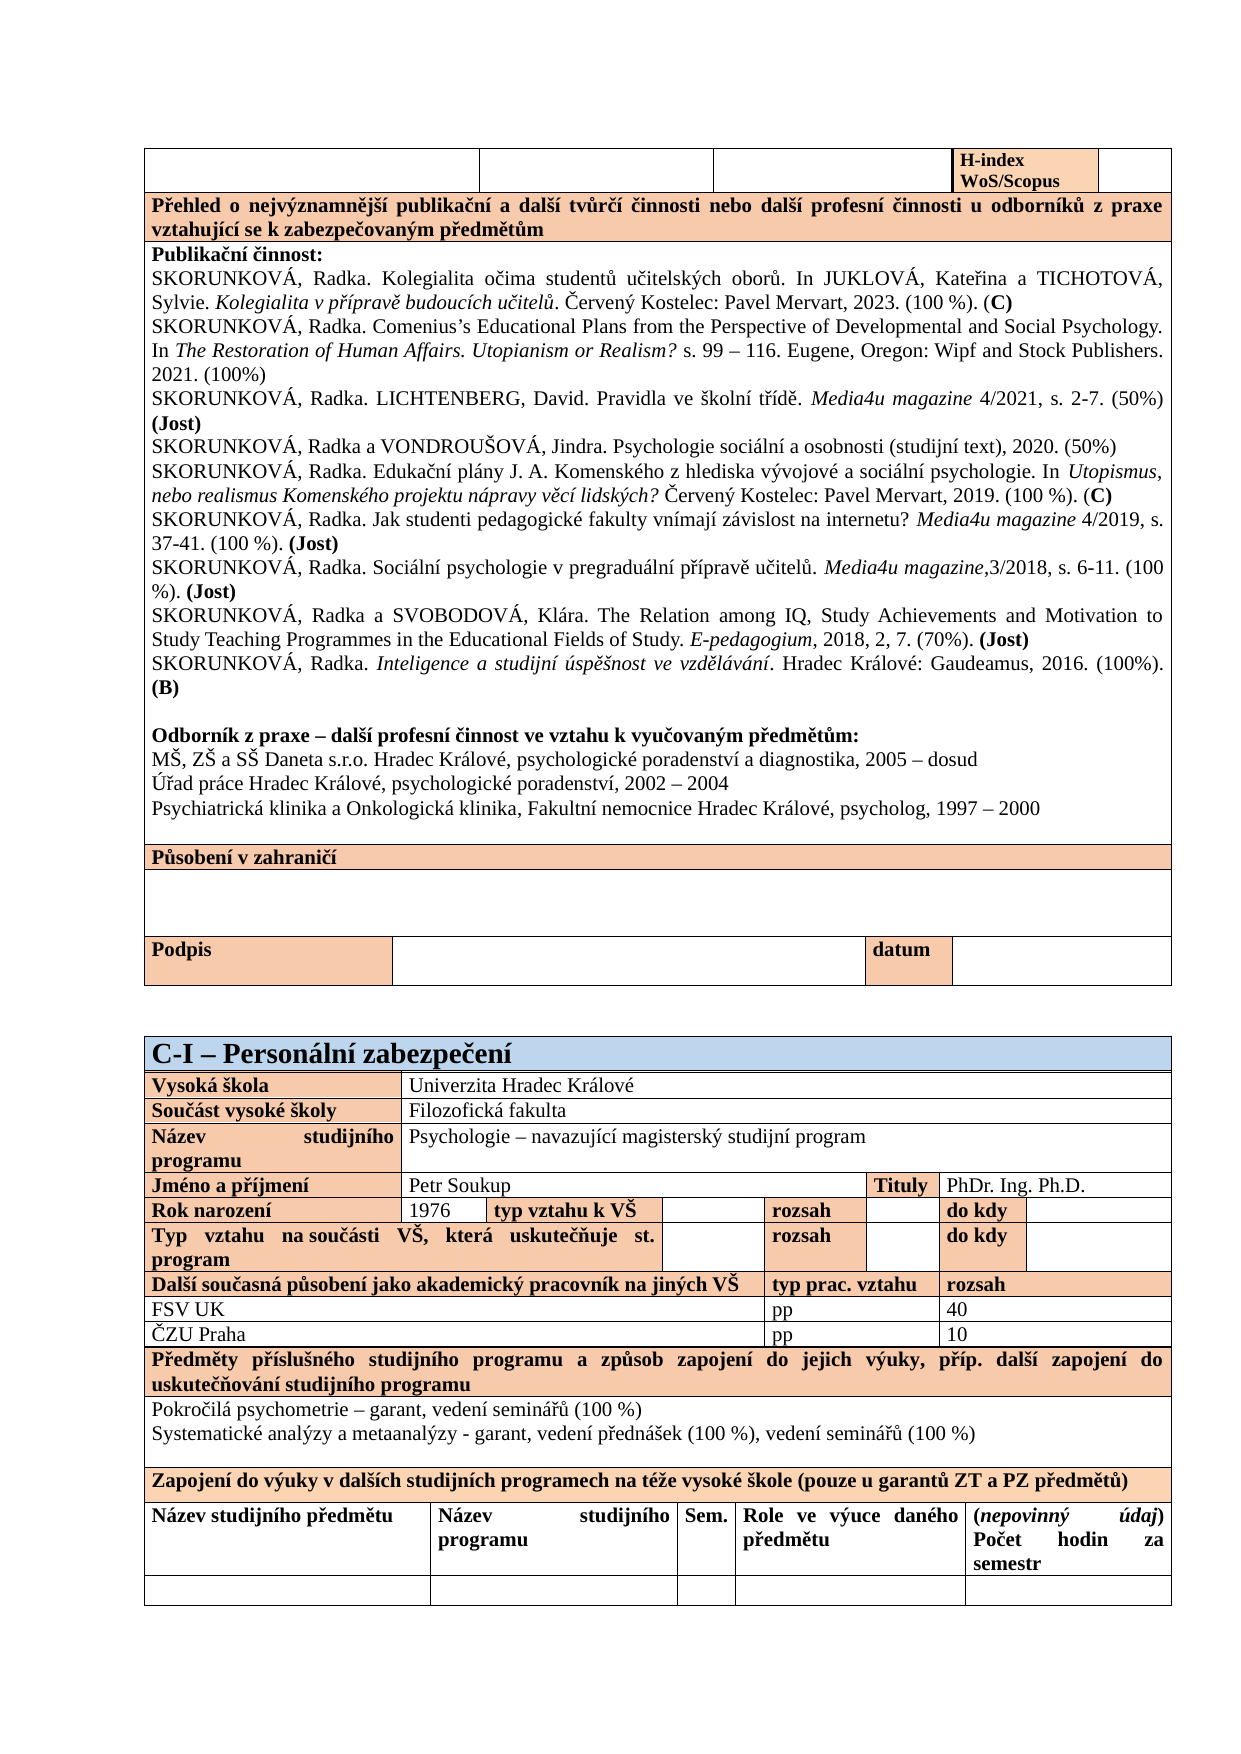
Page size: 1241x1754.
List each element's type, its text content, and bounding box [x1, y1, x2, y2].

table_cell Předměty příslušného studijního programu a způsob zapojení do jejich výuky, příp. další zapojení do uskutečňování studijního programu [145, 1348, 1171, 1396]
table_cell Rok narození [145, 1198, 401, 1222]
table_cell pp [765, 1322, 939, 1346]
table_cell Součást vysoké školy [145, 1099, 401, 1122]
table_cell [736, 1576, 965, 1605]
table_cell Název studijního programu [145, 1124, 401, 1172]
table_cell [867, 1198, 939, 1222]
table_cell Podpis [145, 937, 392, 985]
table_cell [663, 1223, 764, 1271]
table_cell Pokročilá psychometrie – garant, vedení seminářů (100 %) Systematické analýzy a metaanalýzy - garant, vedení přednášek (100 %), vedení seminářů (100 %) [145, 1397, 1171, 1467]
table_cell [678, 1576, 735, 1605]
table_cell Zapojení do výuky v dalších studijních programech na téže vysoké škole (pouze u garantů ZT a PZ předmětů) [145, 1468, 1171, 1502]
table_cell Působení v zahraničí [145, 845, 1171, 869]
table_cell datum [866, 937, 952, 985]
table_cell 40 [940, 1297, 1171, 1321]
table_cell Petr Soukup [402, 1173, 866, 1197]
table_cell [393, 937, 865, 985]
table_cell do kdy [940, 1223, 1026, 1271]
table_cell Publikační činnost: SKORUNKOVÁ, Radka. Kolegialita očima studentů učitelských oborů. In JUKLOVÁ, Kateřina a TICHOTOVÁ, Sylvie. Kolegialita v přípravě budoucích učitelů. Červený Kostelec: Pavel Mervart, 2023. (100 %). (C) SKORUNKOVÁ, Radka. Comenius’s Educational Plans from the Perspective of Developmental and Social Psychology. In The Restoration of Human Affairs. Utopianism or Realism? s. 99 – 116. Eugene, Oregon: Wipf and Stock Publishers. 2021. (100%) SKORUNKOVÁ, Radka. LICHTENBERG, David. Pravidla ve školní třídě. Media4u magazine 4/2021, s. 2-7. (50%) (Jost) SKORUNKOVÁ, Radka a VONDROUŠOVÁ, Jindra. Psychologie sociální a osobnosti (studijní text), 2020. (50%) SKORUNKOVÁ, Radka. Edukační plány J. A. Komenského z hlediska vývojové a sociální psychologie. In Utopismus, nebo realismus Komenského projektu nápravy věcí lidských? Červený Kostelec: Pavel Mervart, 2019. (100 %). (C) SKORUNKOVÁ, Radka. Jak studenti pedagogické fakulty vnímají závislost na internetu? Media4u magazine 4/2019, s. 37-41. (100 %). (Jost) SKORUNKOVÁ, Radka. Sociální psychologie v pregraduální přípravě učitelů. Media4u magazine,3/2018, s. 6-11. (100 %). (Jost) SKORUNKOVÁ, Radka a SVOBODOVÁ, Klára. The Relation among IQ, Study Achievements and Motivation to Study Teaching Programmes in the Educational Fields of Study. E-pedagogium, 2018, 2, 7. (70%). (Jost) SKORUNKOVÁ, Radka. Inteligence a studijní úspěšnost ve vzdělávání. Hradec Králové: Gaudeamus, 2016. (100%). (B) Odborník z praxe – další profesní činnost ve vztahu k vyučovaným předmětům: MŠ, ZŠ a SŠ Daneta s.r.o. Hradec Králové, psychologické poradenství a diagnostika, 2005 – dosud Úřad práce Hradec Králové, psychologické poradenství, 2002 – 2004 Psychiatrická klinika a Onkologická klinika, Fakultní nemocnice Hradec Králové, psycholog, 1997 – 2000 [145, 242, 1171, 843]
table_cell [714, 149, 951, 192]
table_cell [1027, 1223, 1171, 1271]
table_cell [145, 870, 1171, 936]
table_cell (nepovinný údaj) Počet hodin za semestr [966, 1503, 1171, 1575]
table_cell [966, 1576, 1171, 1605]
table_header C-I – Personální zabezpečení [145, 1037, 1171, 1070]
table_cell FSV UK [145, 1297, 764, 1321]
table_cell 10 [940, 1322, 1171, 1346]
table_cell Psychologie – navazující magisterský studijní program [402, 1124, 1171, 1172]
table_cell [145, 1576, 430, 1605]
table_cell rozsah [940, 1272, 1171, 1296]
table_cell PhDr. Ing. Ph.D. [940, 1173, 1171, 1197]
table_cell [867, 1223, 939, 1271]
table_cell typ vztahu k VŠ [487, 1198, 662, 1222]
table_cell typ prac. vztahu [765, 1272, 939, 1296]
table_cell Jméno a příjmení [145, 1173, 401, 1197]
table_cell rozsah [765, 1223, 866, 1271]
table_cell Tituly [867, 1173, 939, 1197]
table_cell H-index WoS/Scopus [954, 149, 1098, 192]
table_cell rozsah [765, 1198, 866, 1222]
table_cell [1099, 149, 1171, 192]
table_cell Přehled o nejvýznamnější publikační a další tvůrčí činnosti nebo další profesní činnosti u odborníků z praxe vztahující se k zabezpečovaným předmětům [145, 193, 1171, 241]
table_cell ČZU Praha [145, 1322, 764, 1346]
table_cell Název studijního předmětu [145, 1503, 430, 1575]
table_cell Filozofická fakulta [402, 1099, 1171, 1122]
table_cell [1027, 1198, 1171, 1222]
table_cell Další současná působení jako akademický pracovník na jiných VŠ [145, 1272, 764, 1296]
table_cell [953, 937, 1171, 985]
table_cell [431, 1576, 677, 1605]
table_cell Univerzita Hradec Králové [402, 1073, 1171, 1097]
table_cell do kdy [940, 1198, 1026, 1222]
table_cell pp [765, 1297, 939, 1321]
table_cell Sem. [678, 1503, 735, 1575]
table_cell Název studijního programu [431, 1503, 677, 1575]
table_cell Typ vztahu na součásti VŠ, která uskutečňuje st. program [145, 1223, 662, 1271]
table_cell Vysoká škola [145, 1073, 401, 1097]
table_cell [480, 149, 713, 192]
table_cell Role ve výuce daného předmětu [736, 1503, 965, 1575]
table_cell [145, 149, 479, 192]
table_cell [663, 1198, 764, 1222]
table_cell 1976 [402, 1198, 486, 1222]
